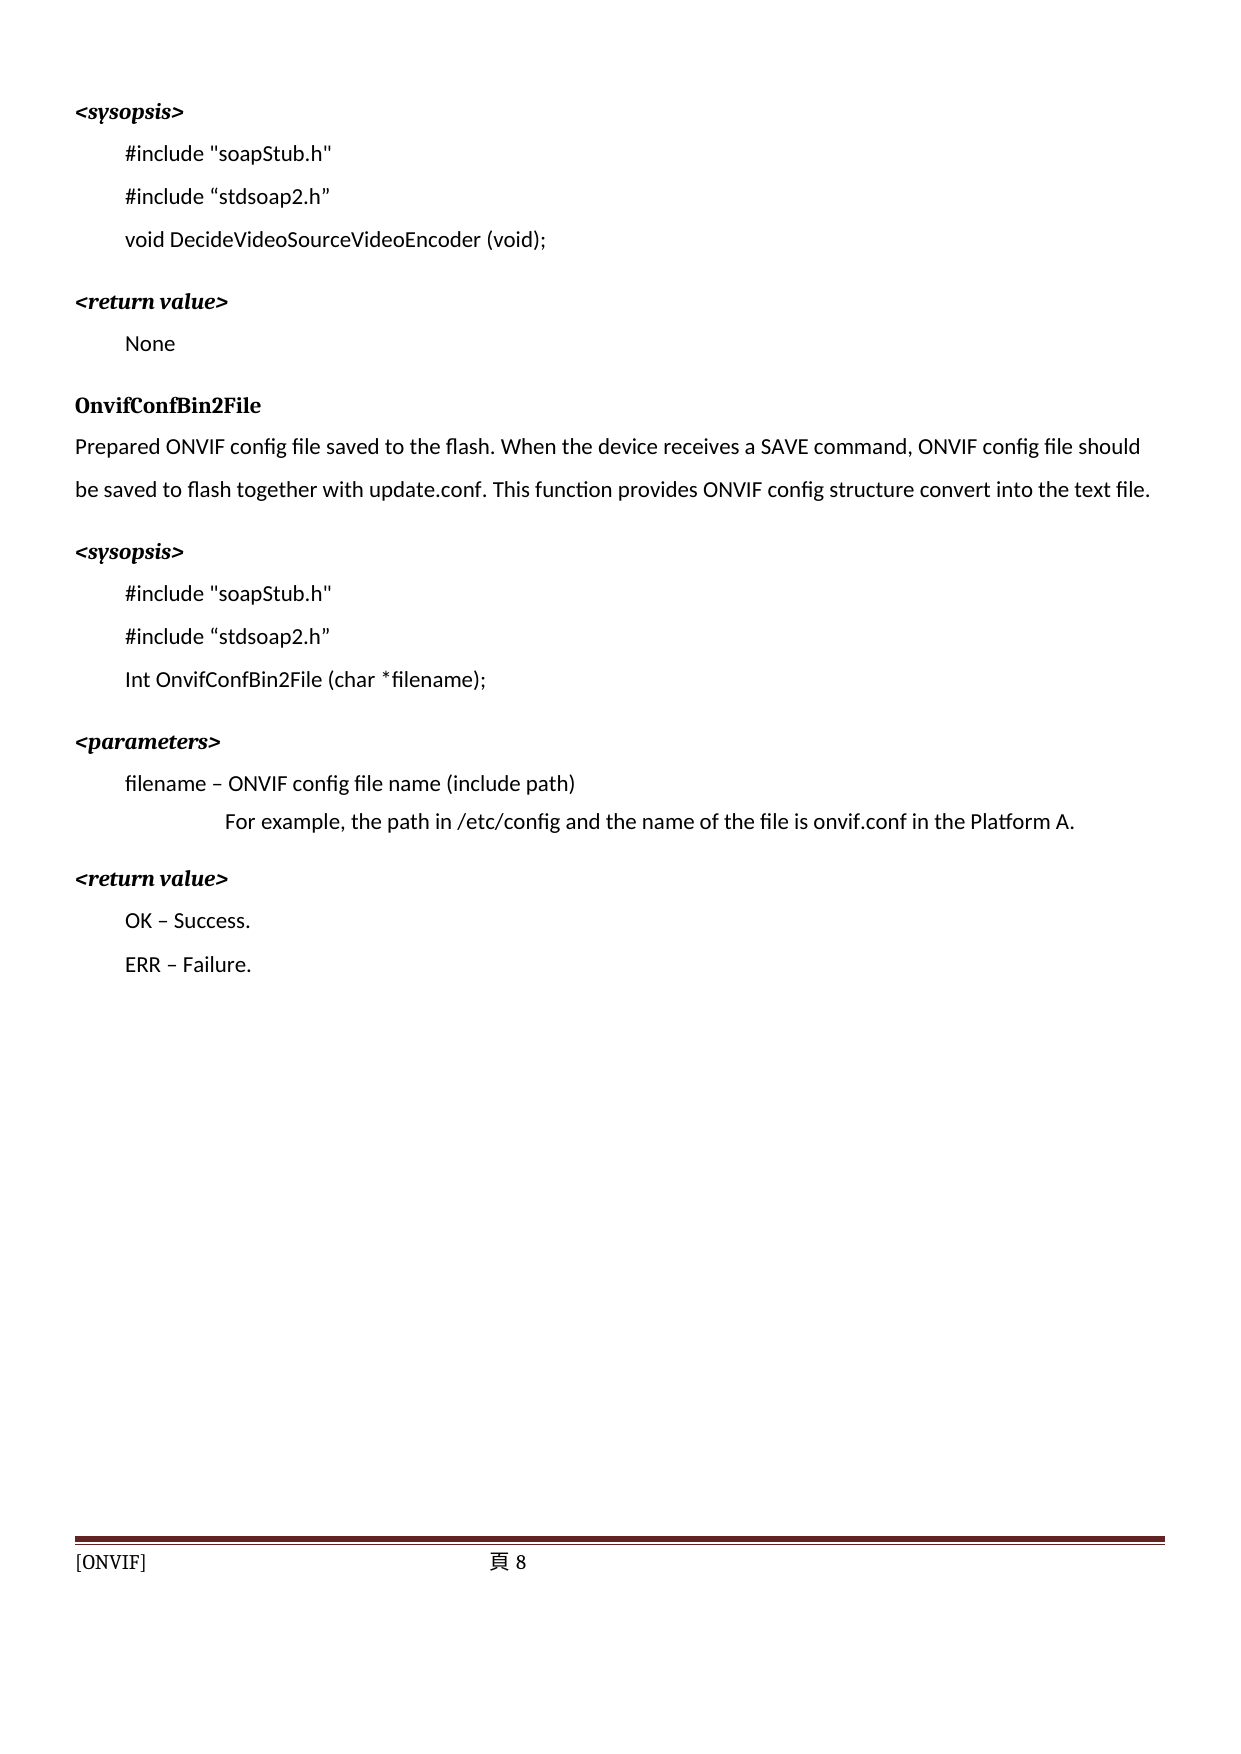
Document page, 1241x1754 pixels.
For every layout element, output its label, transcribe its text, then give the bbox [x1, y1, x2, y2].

text #include "soapStub.h" #include “stdsoap2.h” void DecideVideoSourceVideoEncoder (void); [125, 134, 1165, 258]
text #include "soapStub.h" #include “stdsoap2.h” Int OnvifConfBin2File (char *filename); [125, 575, 1165, 698]
subtitle <sysopsis> [75, 533, 1165, 571]
text OK – Success. ERR – Failure. [125, 902, 1165, 983]
text filename – ONVIF config file name (include path) [75, 765, 1165, 802]
subtitle OnvifConfBin2File [75, 387, 1165, 424]
text None [125, 324, 1165, 362]
subtitle <sysopsis> [75, 93, 1165, 130]
text Prepared ONVIF config file saved to the flash. When the device receives a SAVE command, ONVIF config file should be saved to flash together with update.conf. This function provides ONVIF config structure convert into the text file. [75, 428, 1165, 508]
text For example, the path in /etc/config and the name of the file is onvif.conf in the Platform A. [75, 802, 1165, 840]
subtitle <parameters> [75, 723, 1165, 761]
subtitle <return value> [75, 861, 1165, 898]
subtitle <return value> [75, 283, 1165, 321]
